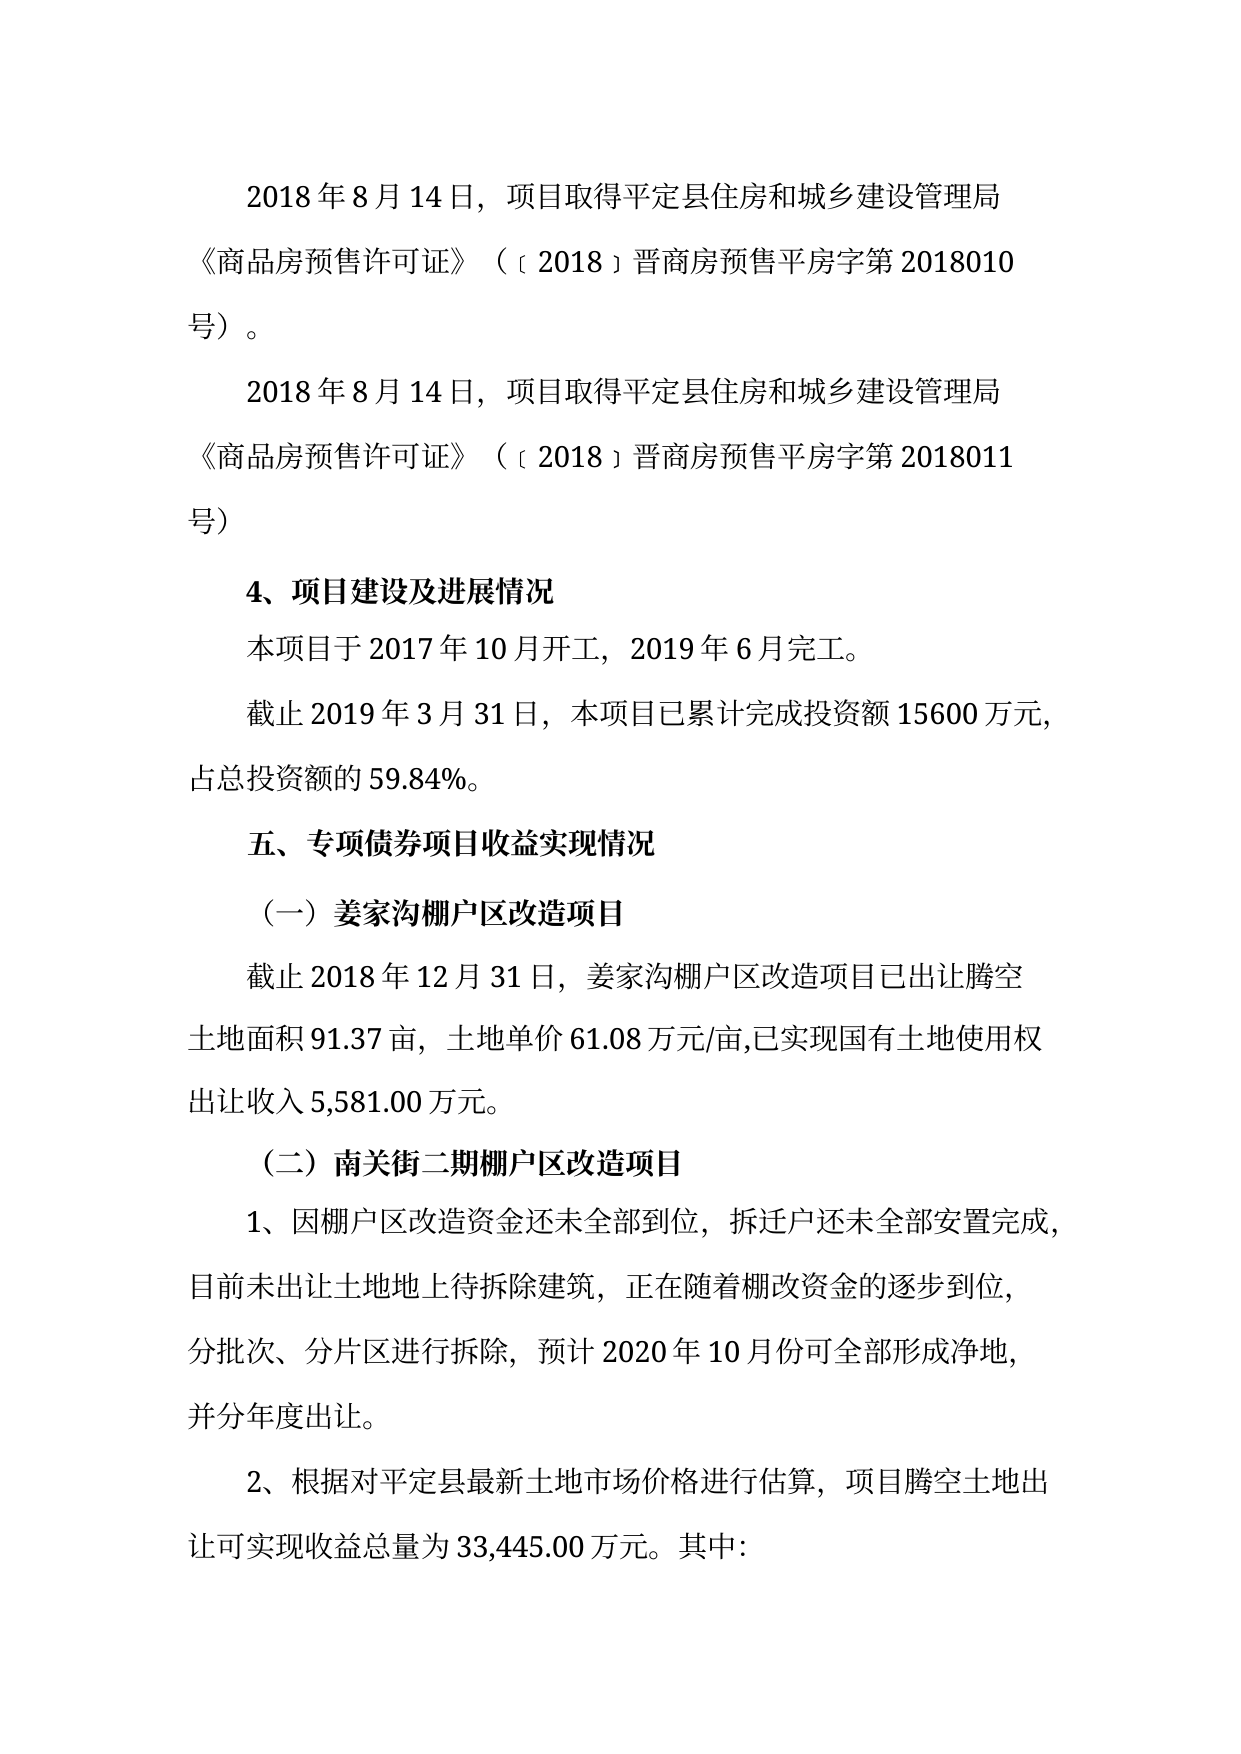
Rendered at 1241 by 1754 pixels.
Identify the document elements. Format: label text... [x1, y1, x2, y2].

text 2、根据对平定县最新土地市场价格进行估算，项目腾空土地出让可实现收益总量为33,445.00万元。其中： [187, 1447, 1053, 1577]
text 五、专项债券项目收益实现情况 [187, 809, 1053, 874]
text 4、项目建设及进展情况 [187, 552, 1053, 614]
text 2018年8月14日，项目取得平定县住房和城乡建设管理局《商品房预售许可证》（﹝2018﹞晋商房预售平房字第2018011号） [187, 357, 1053, 552]
text 1、因棚户区改造资金还未全部到位，拆迁户还未全部安置完成，目前未出让土地地上待拆除建筑，正在随着棚改资金的逐步到位，分批次、分片区进行拆除，预计2020年10月份可全部形成净地，并分年度出让。 [187, 1187, 1053, 1447]
text 截止2019年3月31日，本项目已累计完成投资额15600万元，占总投资额的59.84%。 [187, 679, 1053, 809]
text （一）姜家沟棚户区改造项目 [187, 874, 1053, 937]
text 2018年8月14日，项目取得平定县住房和城乡建设管理局《商品房预售许可证》（﹝2018﹞晋商房预售平房字第2018010号）。 [187, 162, 1053, 357]
text 本项目于2017年10月开工，2019年6月完工。 [187, 614, 1053, 679]
text （二）南关街二期棚户区改造项目 [187, 1124, 1053, 1187]
text 截止2018年12月31日，姜家沟棚户区改造项目已出让腾空土地面积91.37亩，土地单价61.08万元/亩,已实现国有土地使用权出让收入5,581.00万元。 [187, 937, 1053, 1124]
